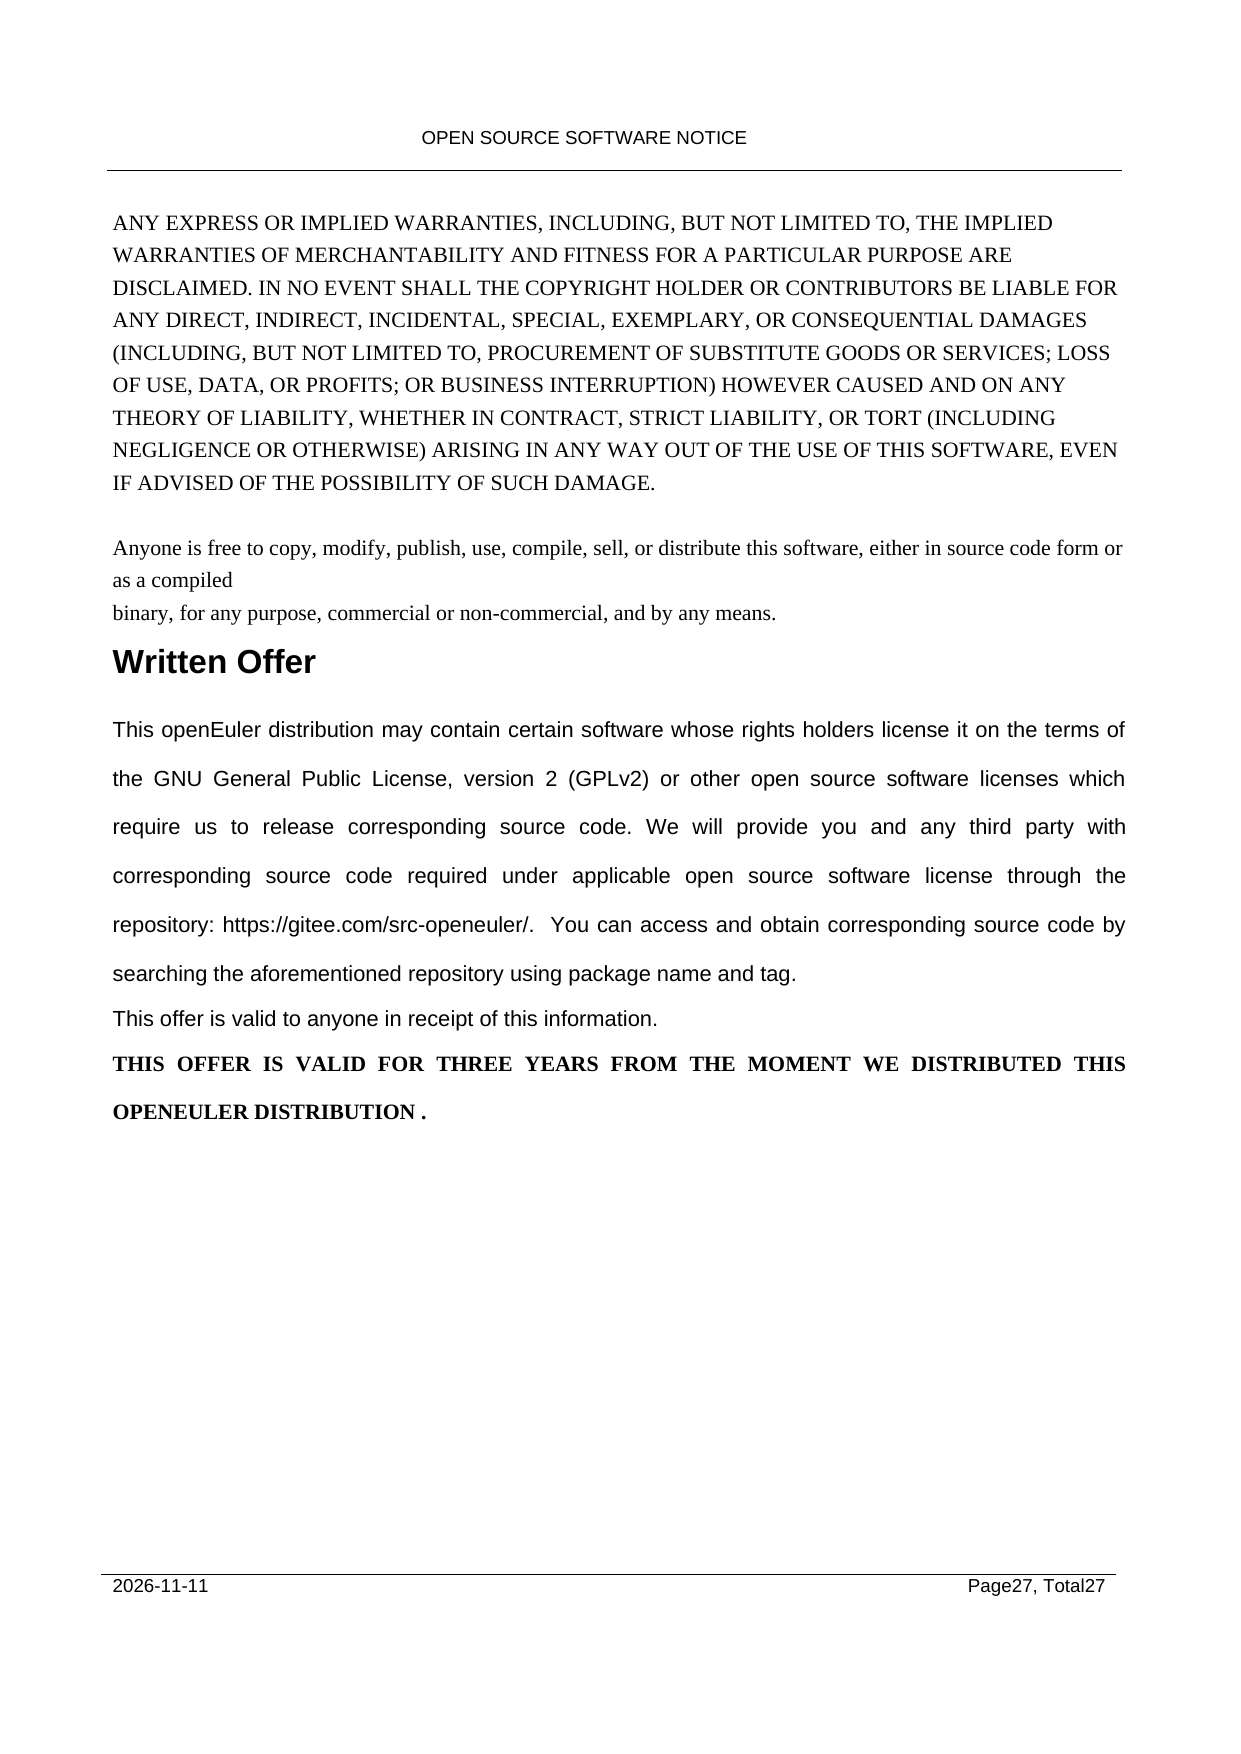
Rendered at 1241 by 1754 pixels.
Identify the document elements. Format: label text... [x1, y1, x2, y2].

text THIS OFFER IS VALID FOR THREE YEARS FROM THE MOMENT WE DISTRIBUTED THIS OPENEULER DISTRIBUTION . [112, 1047, 1128, 1128]
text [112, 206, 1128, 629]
text This openEuler distribution may contain certain software whose rights holders license it on the terms of the GNU General Public License, version 2 (GPLv2) or other open source software licenses which require us to release corresponding source code. We will provide you and any third party with corresponding source code required under applicable open source software license through the repository: https://gitee.com/src-openeuler/. You can access and obtain corresponding source code by searching the aforementioned repository using package name and tag. [112, 713, 1128, 989]
text This offer is valid to anyone in receipt of this information. [112, 1002, 1128, 1034]
text Written Offer [112, 629, 1128, 694]
